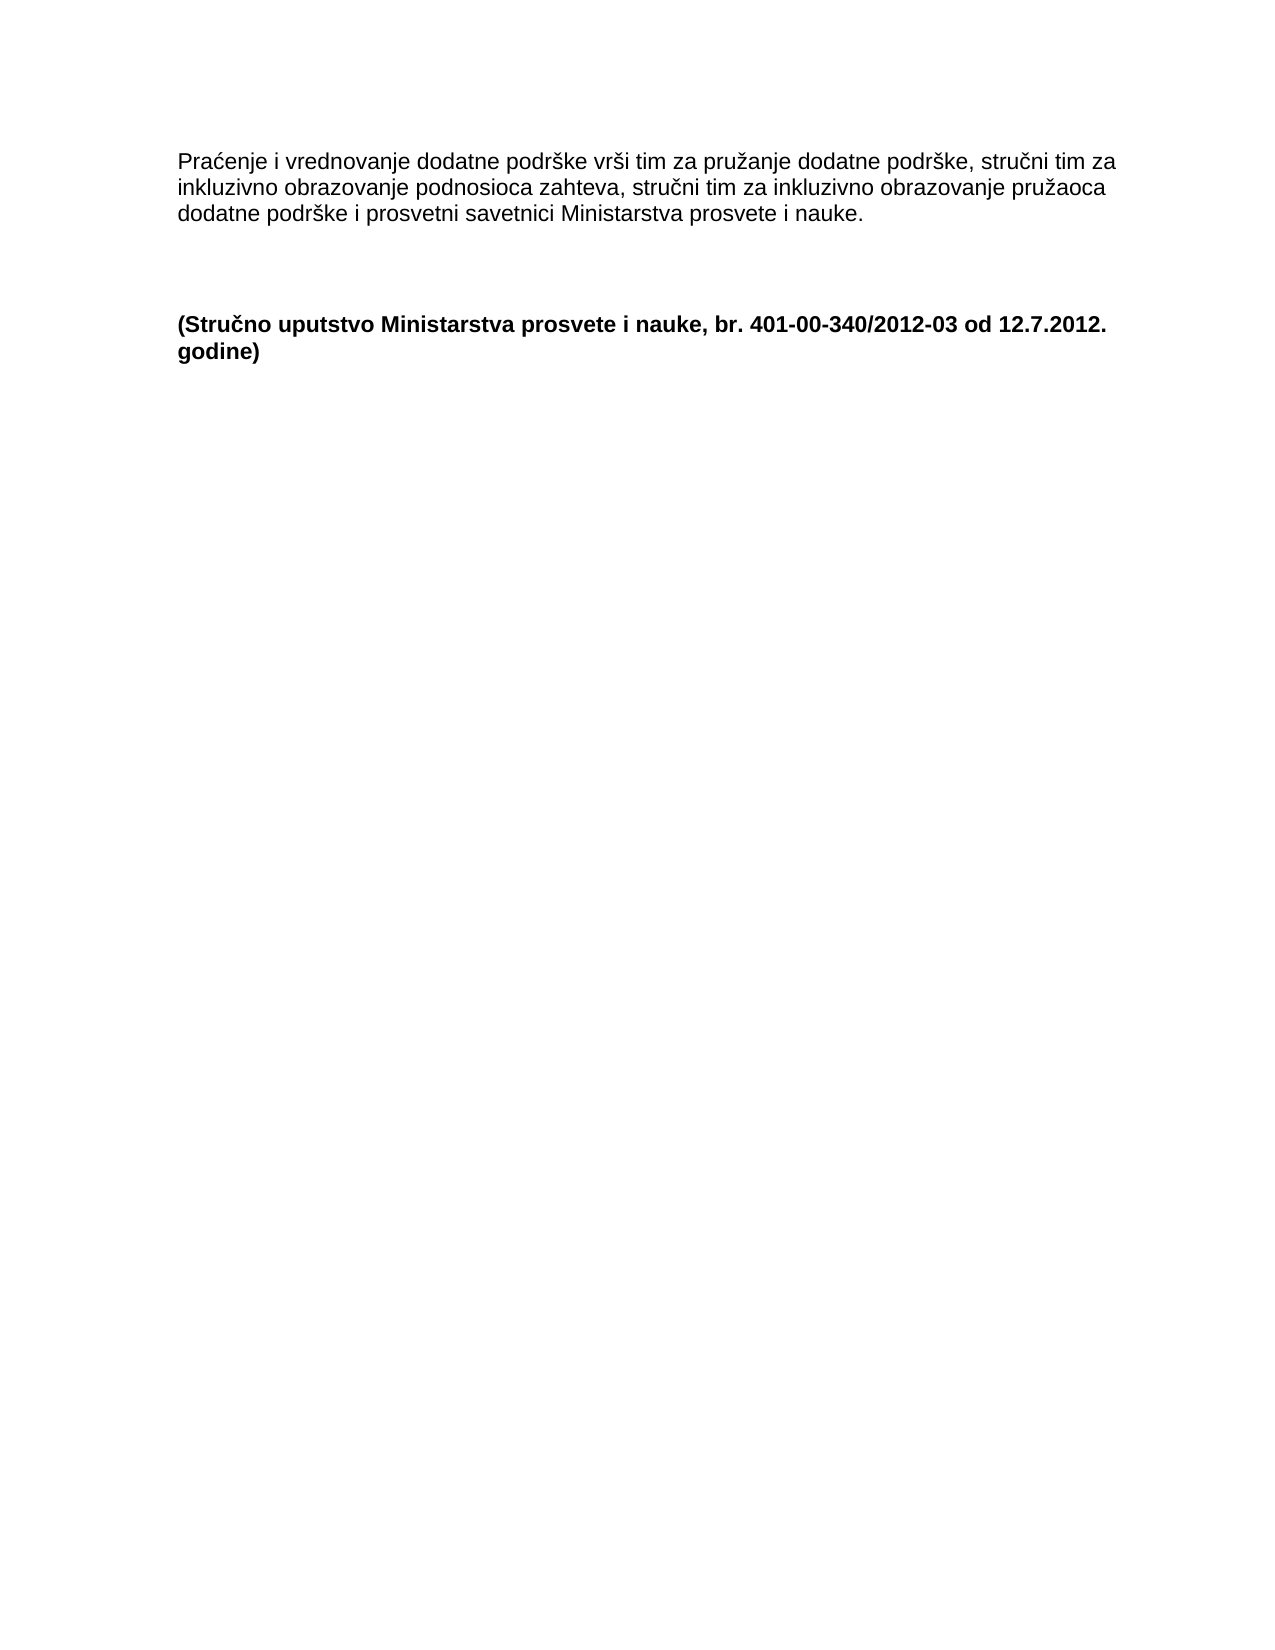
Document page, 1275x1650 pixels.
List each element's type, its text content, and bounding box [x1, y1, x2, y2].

text (Stručno uputstvo Ministarstva prosvete i nauke, br. 401-00-340/2012-03 od 12.7.2012. godine) [177, 311, 1157, 364]
text Praćenje i vrednovanje dodatne podrške vrši tim za pružanje dodatne podrške, stručni tim za inkluzivno obrazovanje podnosioca zahteva, stručni tim za inkluzivno obrazovanje pružaoca dodatne podrške i prosvetni savetnici Ministarstva prosvete i nauke. [177, 148, 1157, 227]
